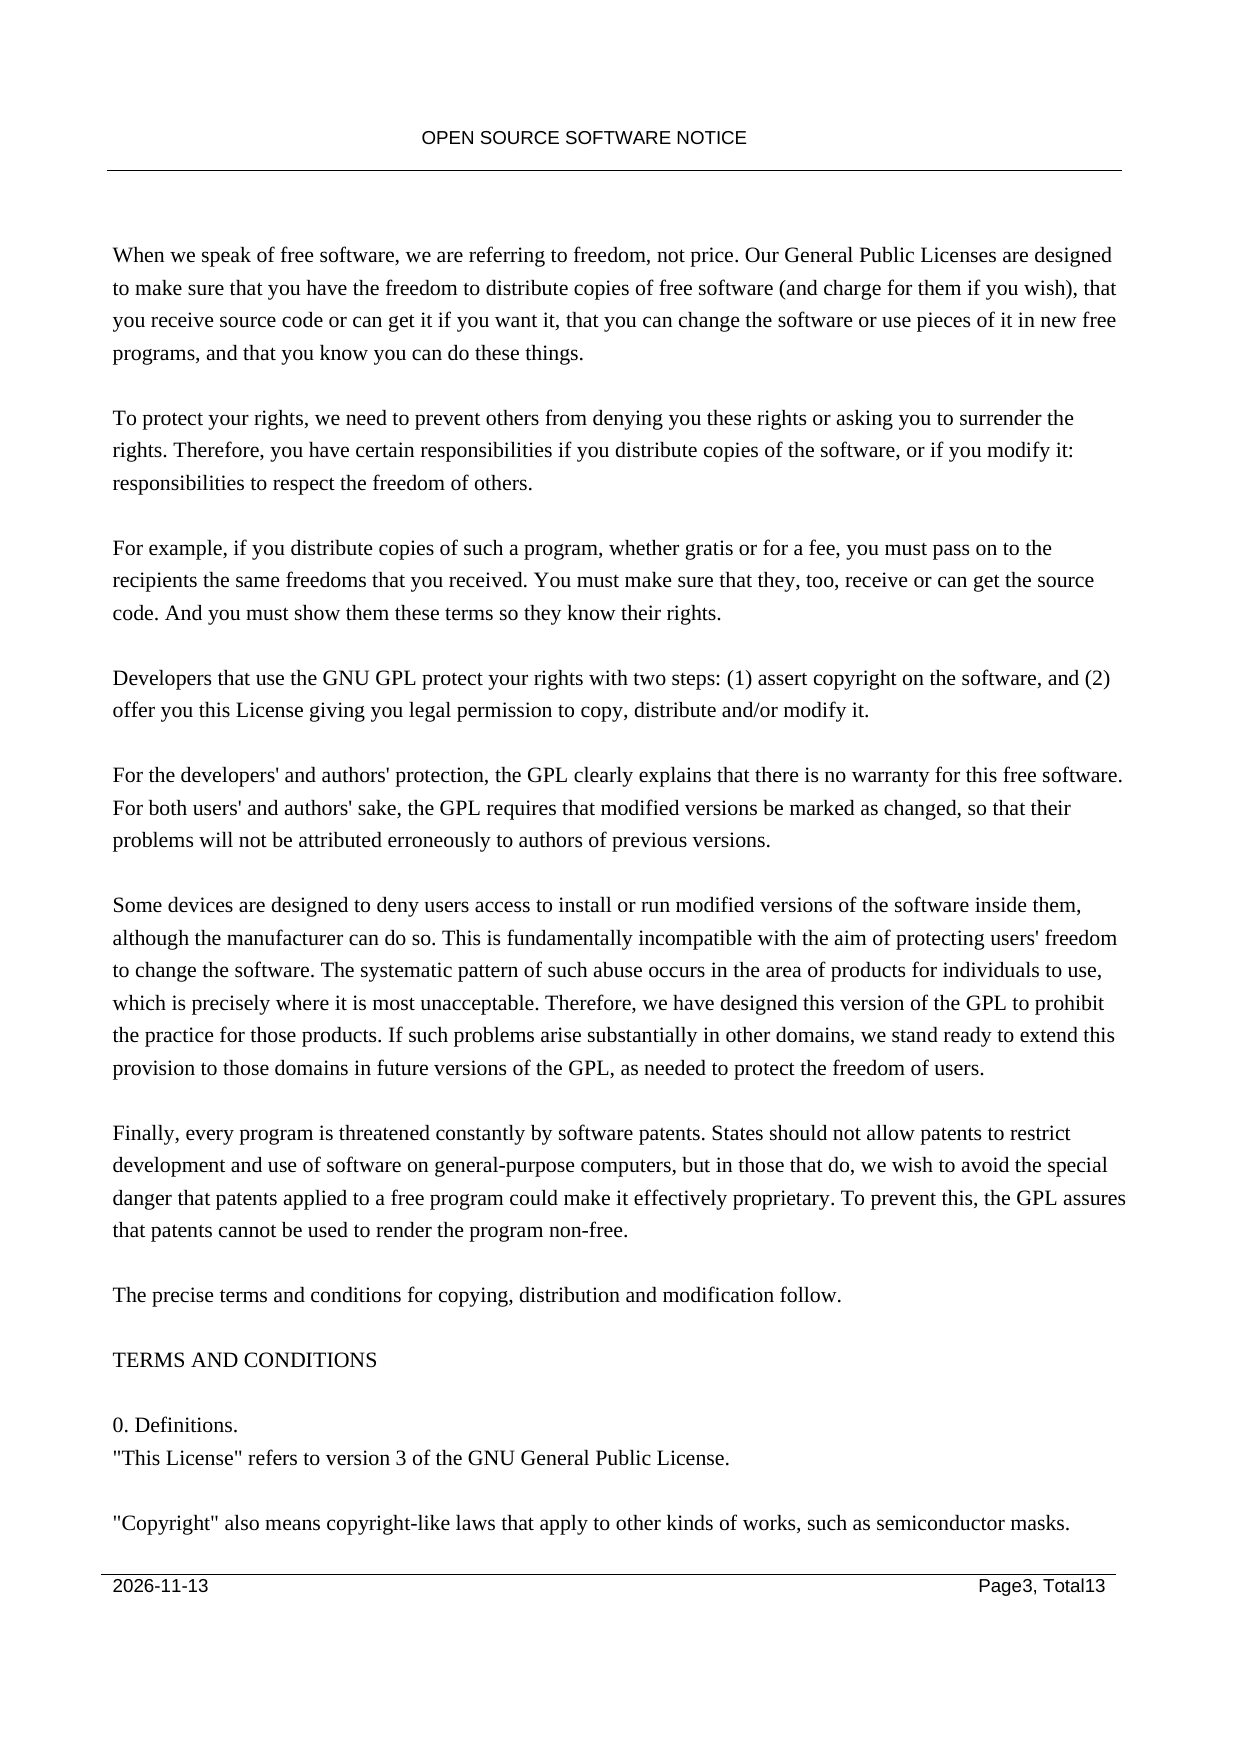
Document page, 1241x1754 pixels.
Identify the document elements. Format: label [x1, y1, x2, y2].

text [112, 206, 1128, 1539]
